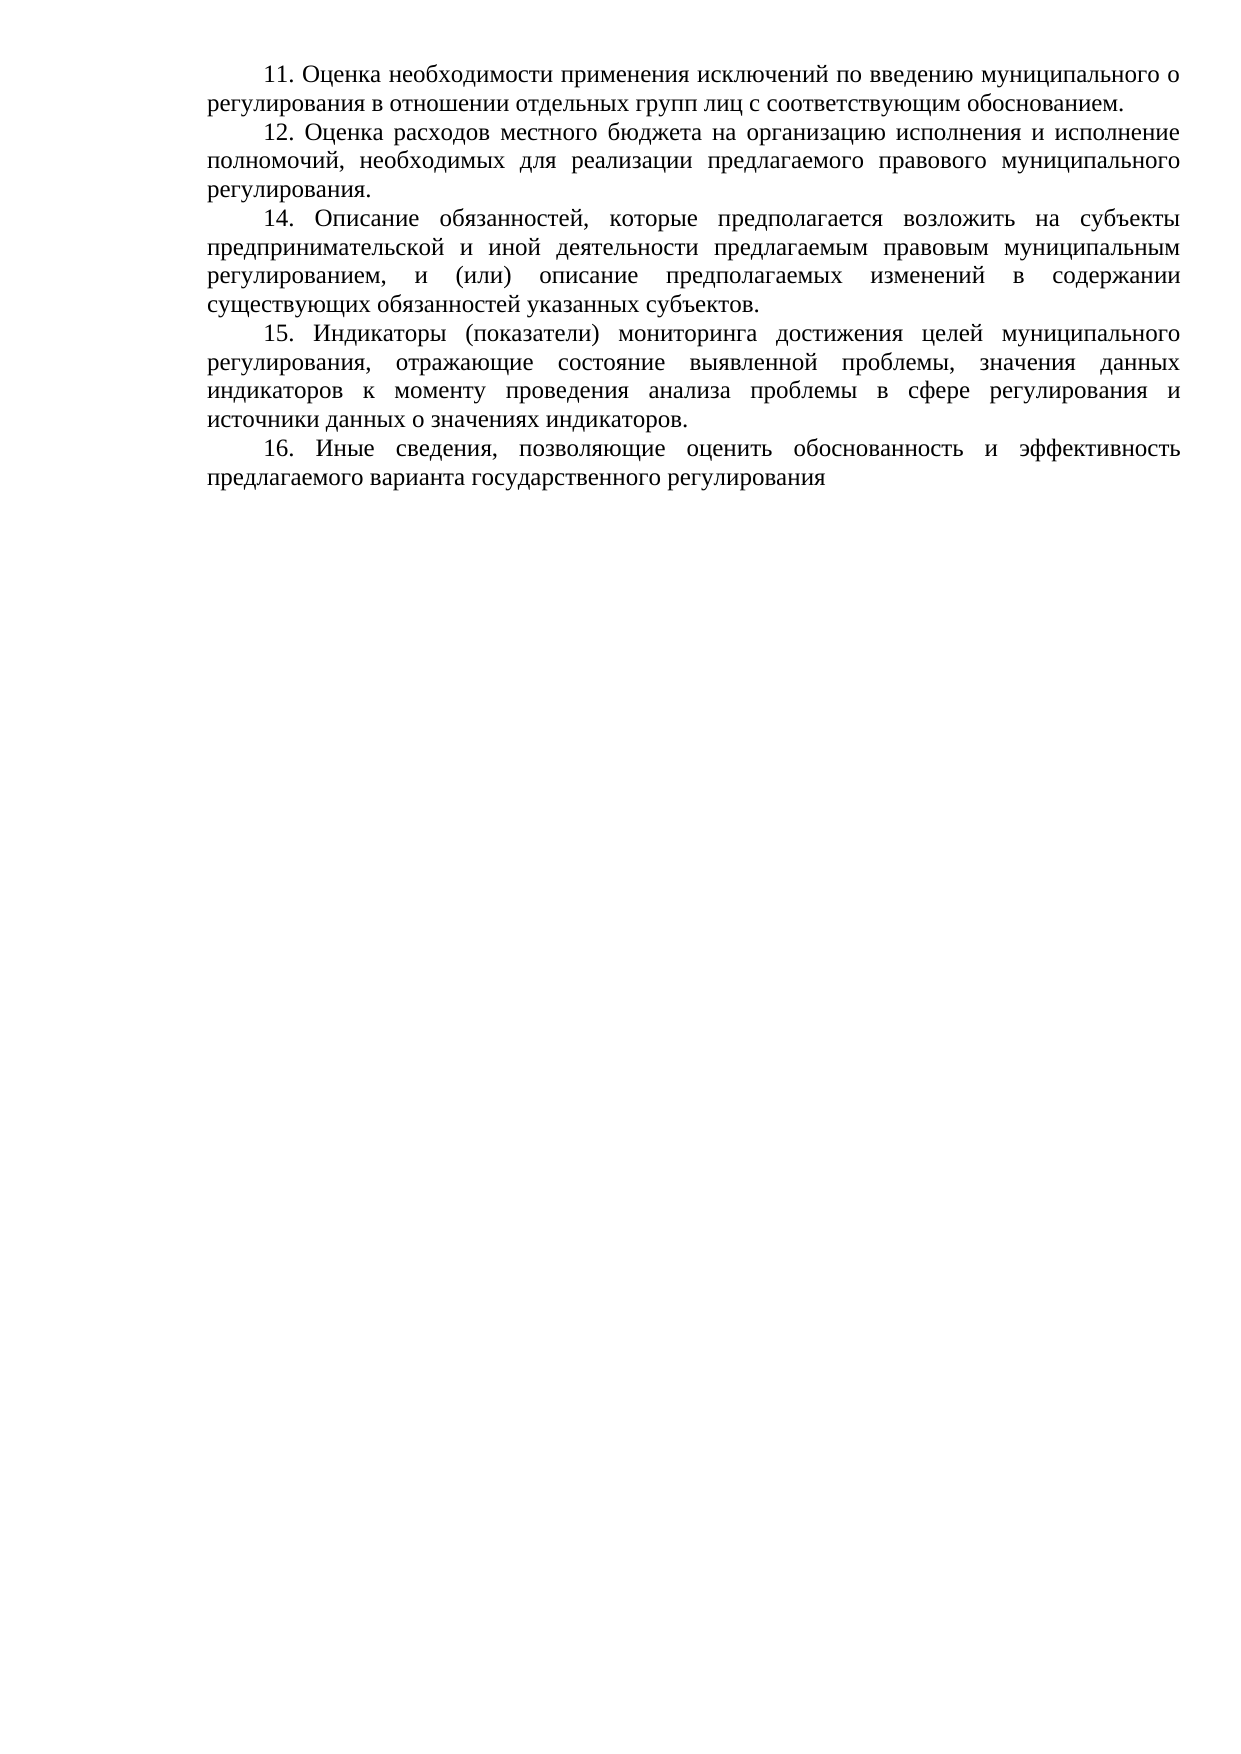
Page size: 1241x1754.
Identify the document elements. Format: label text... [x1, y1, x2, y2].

text 14. Описание обязанностей, которые предполагается возложить на субъекты предпринимательской и иной деятельности предлагаемым правовым муниципальным регулированием, и (или) описание предполагаемых изменений в содержании существующих обязанностей указанных субъектов. [207, 203, 1181, 318]
text 15. Индикаторы (показатели) мониторинга достижения целей муниципального регулирования, отражающие состояние выявленной проблемы, значения данных индикаторов к моменту проведения анализа проблемы в сфере регулирования и источники данных о значениях индикаторов. [207, 318, 1181, 433]
text 16. Иные сведения, позволяющие оценить обоснованность и эффективность предлагаемого варианта государственного регулирования [207, 433, 1181, 490]
text 11. Оценка необходимости применения исключений по введению муниципального о регулирования в отношении отдельных групп лиц с соответствующим обоснованием. [207, 59, 1181, 117]
text 12. Оценка расходов местного бюджета на организацию исполнения и исполнение полномочий, необходимых для реализации предлагаемого правового муниципального регулирования. [207, 117, 1181, 203]
